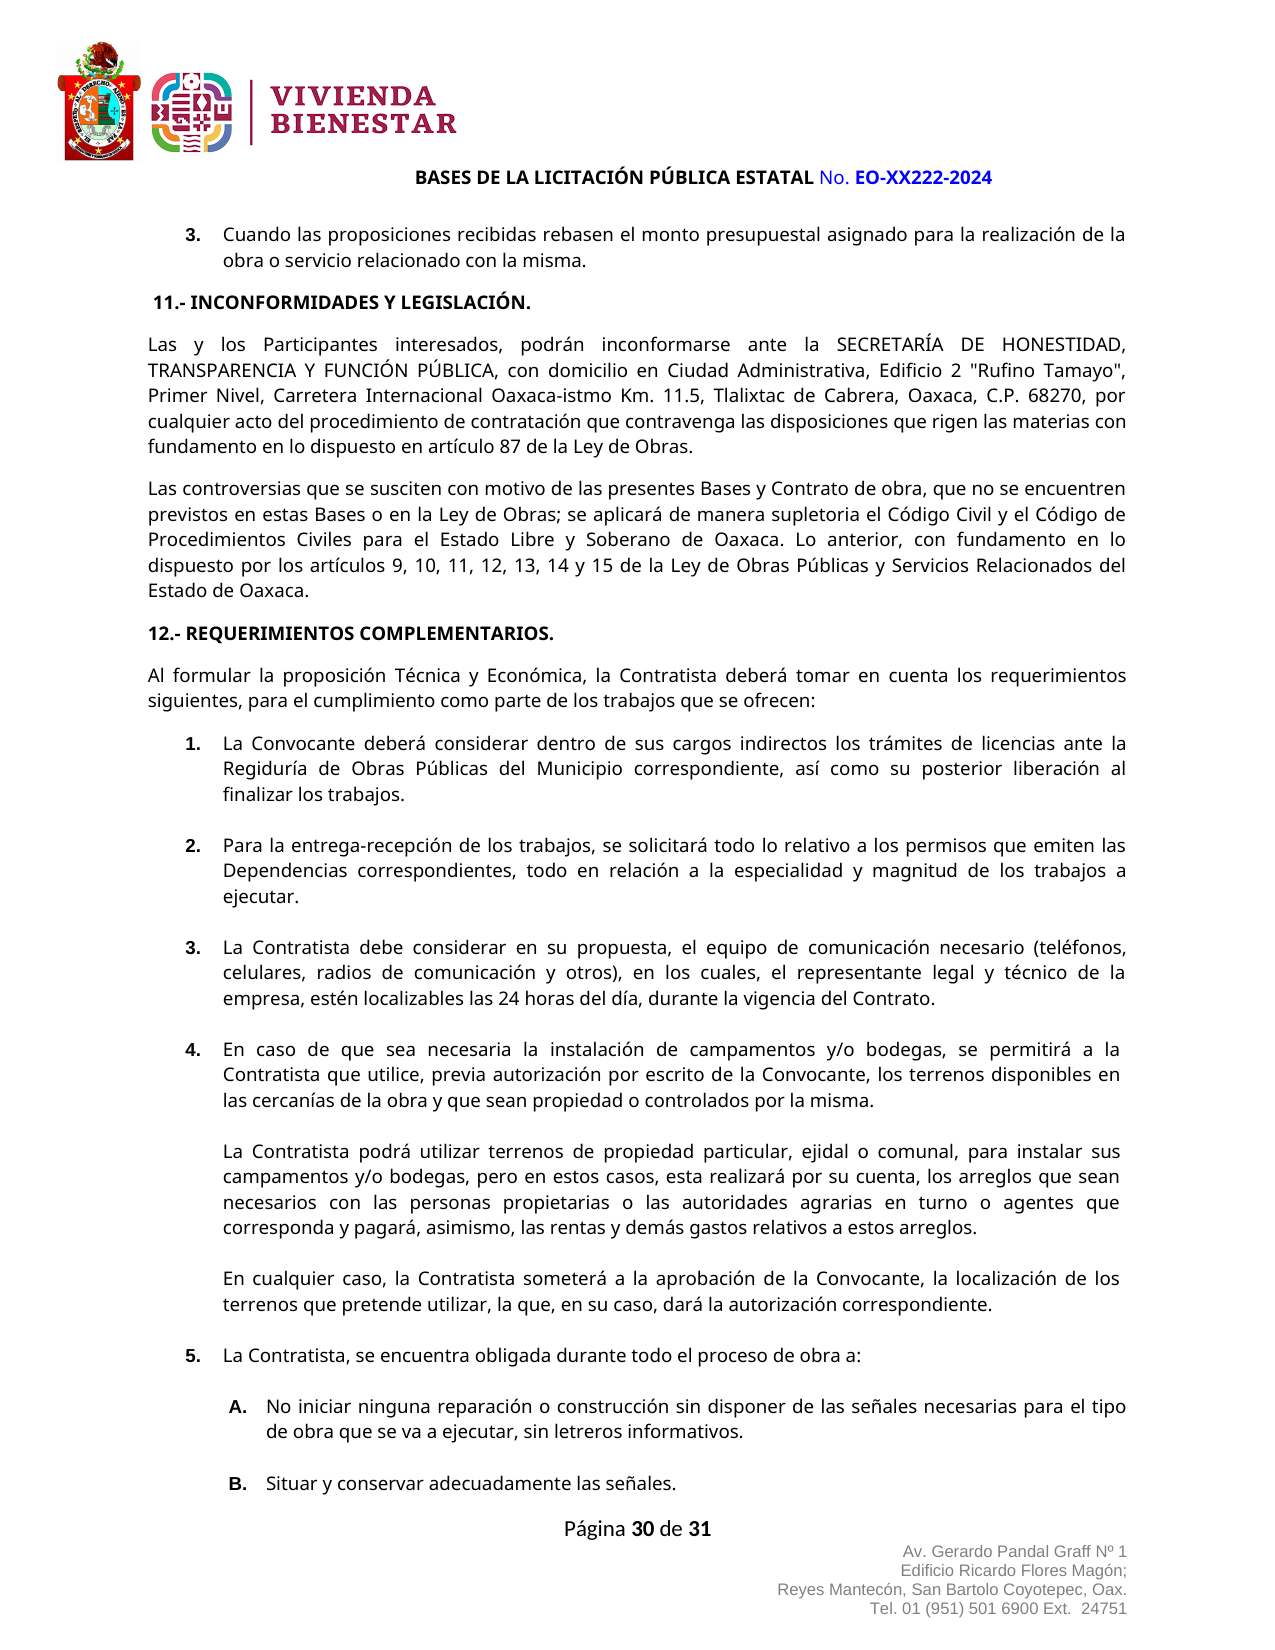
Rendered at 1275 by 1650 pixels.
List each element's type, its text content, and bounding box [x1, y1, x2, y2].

text La Contratista podrá utilizar terrenos de propiedad particular, ejidal o comunal, para instalar sus campamentos y/o bodegas, pero en estos casos, esta realizará por su cuenta, los arreglos que sean necesarios con las personas propietarias o las autoridades agrarias en turno o agentes que corresponda y pagará, asimismo, las rentas y demás gastos relativos a estos arreglos. [223, 1138, 1121, 1240]
picture [55, 41, 143, 163]
list Situar y conservar adecuadamente las señales. [228, 1470, 1127, 1495]
list En caso de que sea necesaria la instalación de campamentos y/o bodegas, se permitirá a la Contratista que utilice, previa autorización por escrito de la Convocante, los terrenos disponibles en las cercanías de la obra y que sean propiedad o controlados por la misma. [185, 1036, 1121, 1113]
text Las controversias que se susciten con motivo de las presentes Bases y Contrato de obra, que no se encuentren previstos en estas Bases o en la Ley de Obras; se aplicará de manera supletoria el Código Civil y el Código de Procedimientos Civiles para el Estado Libre y Soberano de Oaxaca. Lo anterior, con fundamento en lo dispuesto por los artículos 9, 10, 11, 12, 13, 14 y 15 de la Ley de Obras Públicas y Servicios Relacionados del Estado de Oaxaca. [148, 476, 1127, 603]
text 12.- REQUERIMIENTOS COMPLEMENTARIOS. [148, 620, 1127, 645]
list La Contratista debe considerar en su propuesta, el equipo de comunicación necesario (teléfonos, celulares, radios de comunicación y otros), en los cuales, el representante legal y técnico de la empresa, estén localizables las 24 horas del día, durante la vigencia del Contrato. [185, 934, 1127, 1011]
list No iniciar ninguna reparación o construcción sin disponer de las señales necesarias para el tipo de obra que se va a ejecutar, sin letreros informativos. [228, 1393, 1127, 1444]
picture [147, 64, 473, 161]
list La Convocante deberá considerar dentro de sus cargos indirectos los trámites de licencias ante la Regiduría de Obras Públicas del Municipio correspondiente, así como su posterior liberación al finalizar los trabajos. [185, 730, 1127, 806]
text Las y los Participantes interesados, podrán inconformarse ante la SECRETARÍA DE HONESTIDAD, TRANSPARENCIA Y FUNCIÓN PÚBLICA, con domicilio en Ciudad Administrativa, Edificio 2 "Rufino Tamayo", Primer Nivel, Carretera Internacional Oaxaca-istmo Km. 11.5, Tlalixtac de Cabrera, Oaxaca, C.P. 68270, por cualquier acto del procedimiento de contratación que contravenga las disposiciones que rigen las materias con fundamento en lo dispuesto en artículo 87 de la Ley de Obras. [148, 331, 1127, 459]
list Cuando las proposiciones recibidas rebasen el monto presupuestal asignado para la realización de la obra o servicio relacionado con la misma. [185, 221, 1127, 272]
text En cualquier caso, la Contratista someterá a la aprobación de la Convocante, la localización de los terrenos que pretende utilizar, la que, en su caso, dará la autorización correspondiente. [223, 1266, 1121, 1317]
text Al formular la proposición Técnica y Económica, la Contratista deberá tomar en cuenta los requerimientos siguientes, para el cumplimiento como parte de los trabajos que se ofrecen: [148, 662, 1127, 713]
text 11.- INCONFORMIDADES Y LEGISLACIÓN. [148, 289, 1127, 315]
list La Contratista, se encuentra obligada durante todo el proceso de obra a: [185, 1342, 1127, 1368]
list Para la entrega-recepción de los trabajos, se solicitará todo lo relativo a los permisos que emiten las Dependencias correspondientes, todo en relación a la especialidad y magnitud de los trabajos a ejecutar. [185, 832, 1127, 908]
